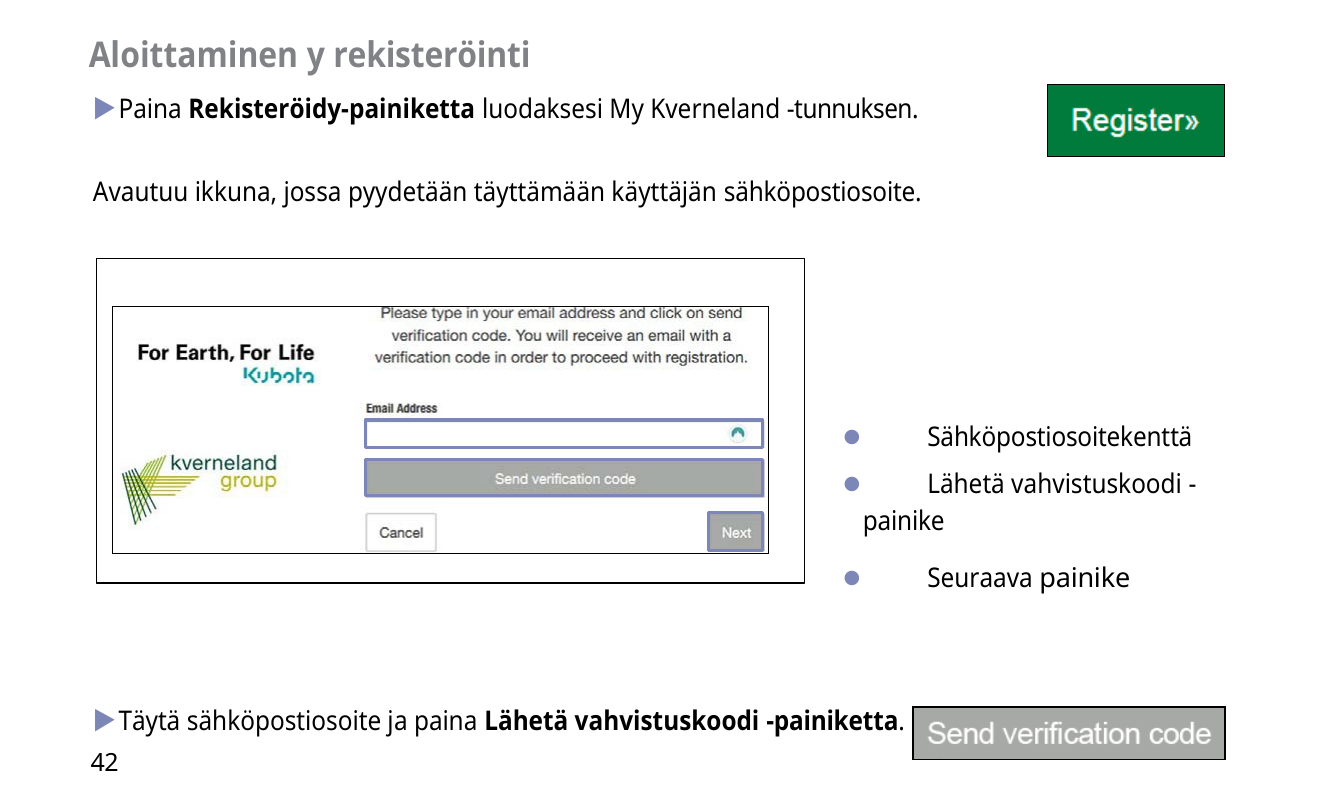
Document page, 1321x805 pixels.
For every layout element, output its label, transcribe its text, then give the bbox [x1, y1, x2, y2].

list Seuraava painike [842, 559, 1258, 596]
text Avautuu ikkuna, jossa pyydetään täyttämään käyttäjän sähköpostiosoite. [93, 172, 1258, 209]
picture [1048, 126, 1224, 156]
list Paina Rekisteröidy-painiketta luodaksesi My Kverneland -tunnuksen. [92, 89, 1258, 126]
picture [914, 738, 1224, 759]
picture [113, 307, 768, 553]
list Lähetä vahvistuskoodi -painike [842, 464, 1258, 538]
list Täytä sähköpostiosoite ja paina Lähetä vahvistuskoodi -painiketta. [92, 701, 1258, 738]
list Sähköpostiosoitekenttä [842, 418, 1258, 455]
picture [1048, 85, 1224, 89]
subtitle Aloittaminen y rekisteröinti [88, 29, 1258, 78]
